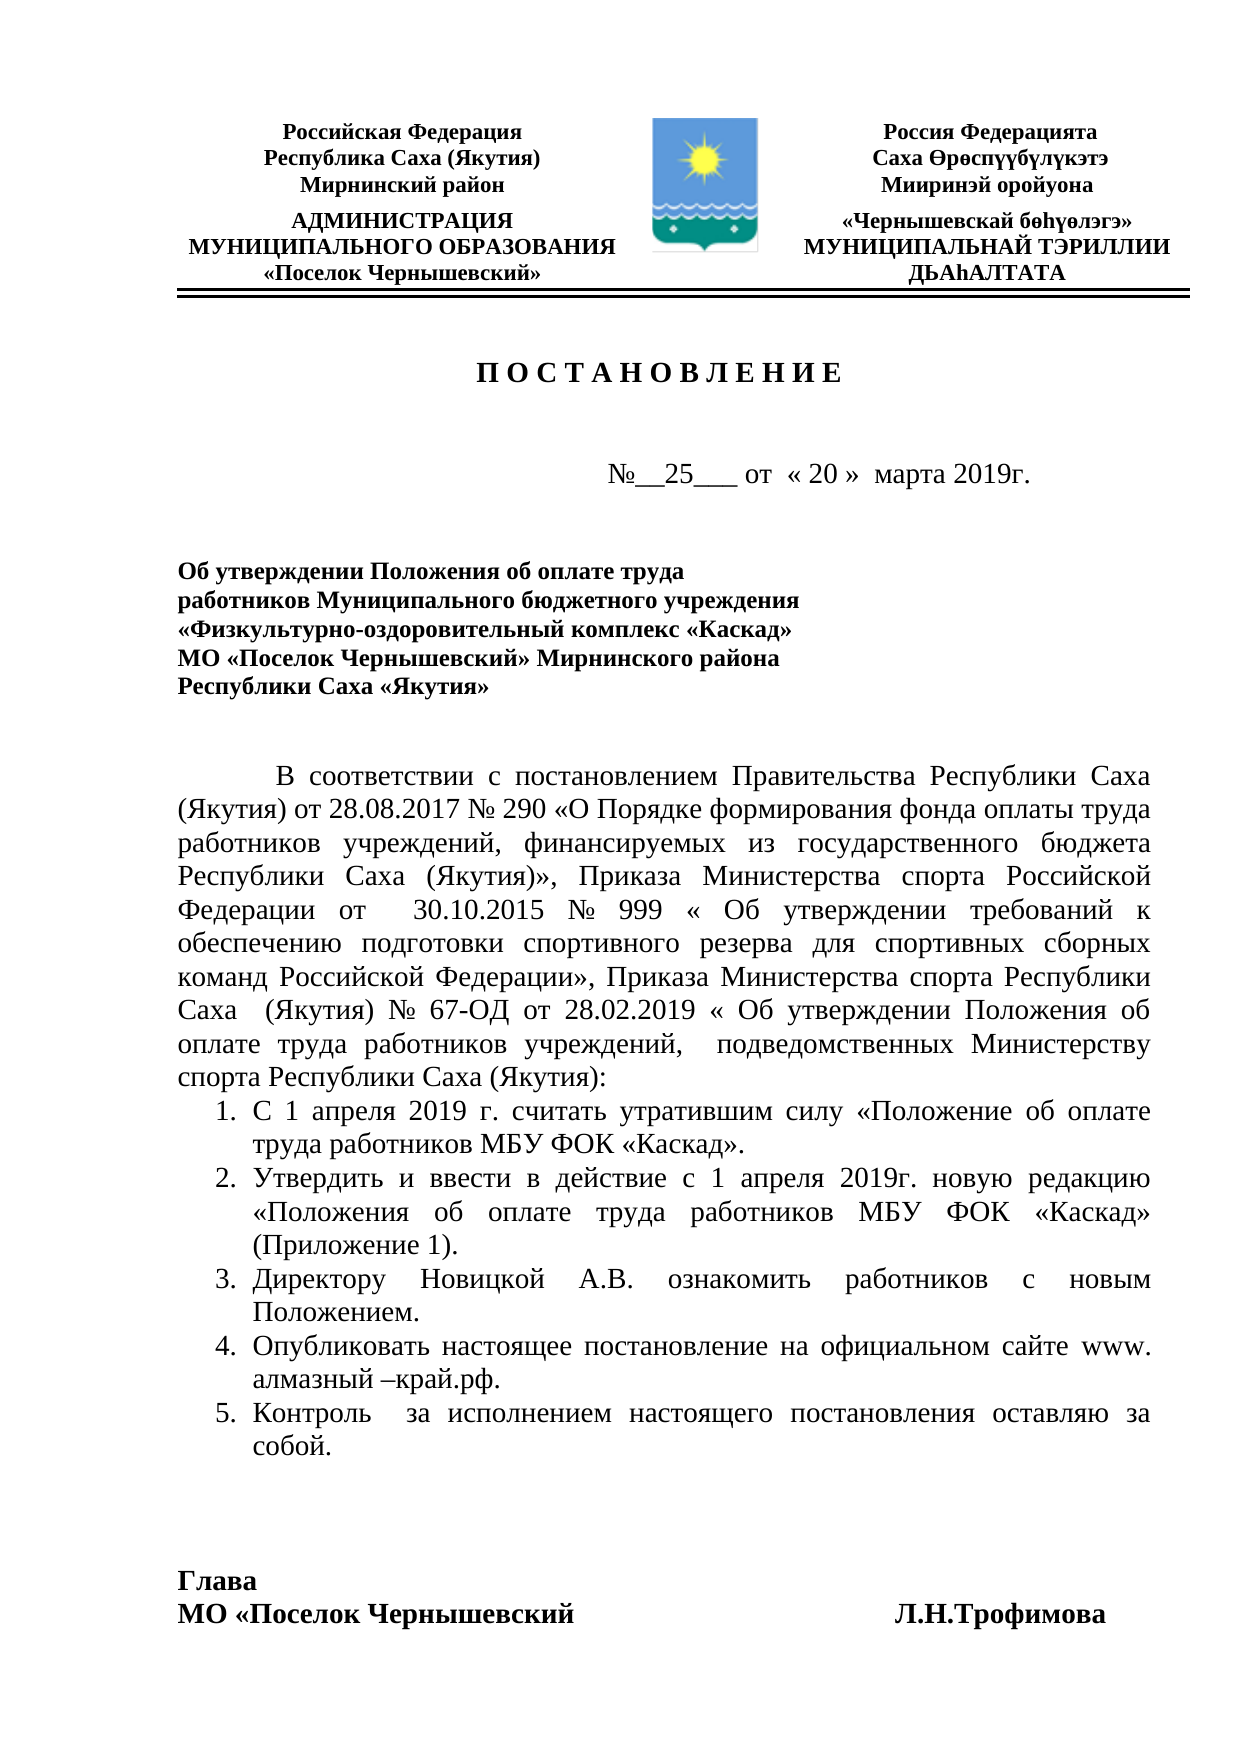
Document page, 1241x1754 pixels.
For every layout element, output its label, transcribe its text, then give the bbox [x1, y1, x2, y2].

text «Физкультурно-оздоровительный комплекс «Каскад» [177, 614, 1152, 643]
text №__25___ от « 20 » марта 2019г. [177, 456, 1152, 489]
list С 1 апреля 2019 г. считать утратившим силу «Положение об оплате труда работников МБУ ФОК «Каскад». [215, 1093, 1152, 1160]
table_header [627, 118, 784, 286]
text Республики Саха «Якутия» [177, 671, 1152, 700]
text В соответствии с постановлением Правительства Республики Саха (Якутия) от 28.08.2017 № 290 «О Порядке формирования фонда оплаты труда работников учреждений, финансируемых из государственного бюджета Республики Саха (Якутия)», Приказа Министерства спорта Российской Федерации от 30.10.2015 № 999 « Об утверждении требований к обеспечению подготовки спортивного резерва для спортивных сборных команд Российской Федерации», Приказа Министерства спорта Республики Саха (Якутия) № 67-ОД от 28.02.2019 « Об утверждении Положения об оплате труда работников учреждений, подведомственных Министерству спорта Республики Саха (Якутия): [177, 758, 1152, 1093]
text Об утверждении Положения об оплате труда [177, 556, 1152, 585]
text Глава [177, 1563, 1152, 1596]
list Контроль за исполнением настоящего постановления оставляю за собой. [215, 1395, 1152, 1462]
text МО «Поселок Чернышевский» Мирнинского района [177, 643, 1152, 671]
table_header Россия Федерацията Саха Өрөспүүбүлүкэтэ Мииринэй оройуона «Чернышевскай бөhүөлэгэ» МУНИЦИПАЛЬНАЙ ТЭРИЛЛИИ ДЬАhАЛТАТА [785, 118, 1190, 286]
text работников Муниципального бюджетного учреждения [177, 585, 1152, 614]
list Опубликовать настоящее постановление на официальном сайте www. алмазный –край.рф. [215, 1328, 1152, 1395]
table_header Российская Федерация Республика Саха (Якутия) Мирнинский район АДМИНИСТРАЦИЯ МУНИЦИПАЛЬНОГО ОБРАЗОВАНИЯ «Поселок Чернышевский» [177, 118, 627, 286]
list Директору Новицкой А.В. ознакомить работников с новым Положением. [215, 1261, 1152, 1328]
picture [652, 118, 760, 254]
text МО «Поселок Чернышевский Л.Н.Трофимова [177, 1596, 1152, 1630]
text П О С Т А Н О В Л Е Н И Е [177, 355, 1152, 389]
list Утвердить и ввести в действие с 1 апреля 2019г. новую редакцию «Положения об оплате труда работников МБУ ФОК «Каскад» (Приложение 1). [215, 1160, 1152, 1261]
